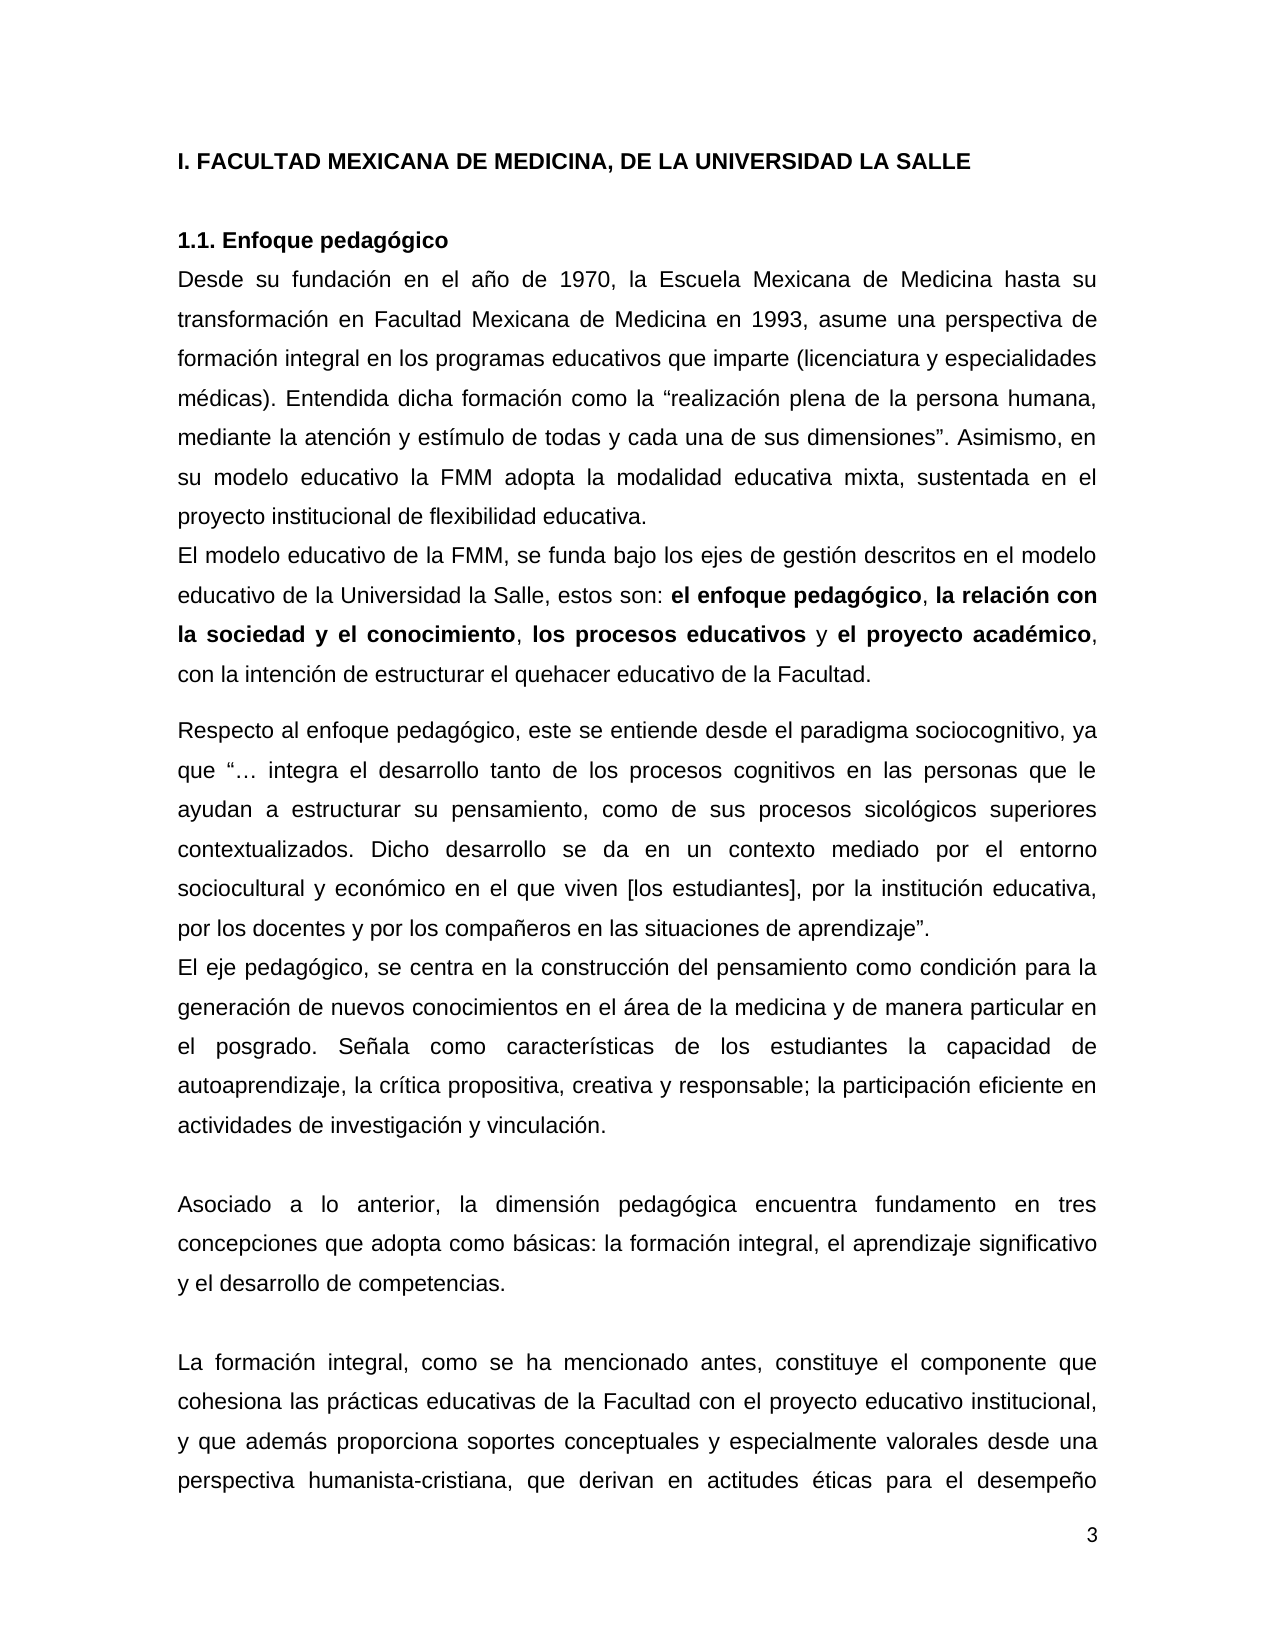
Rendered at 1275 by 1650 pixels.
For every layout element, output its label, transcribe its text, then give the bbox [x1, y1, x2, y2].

text I. FACULTAD MEXICANA DE MEDICINA, DE LA UNIVERSIDAD LA SALLE [177, 148, 1098, 174]
text Desde su fundación en el año de 1970, la Escuela Mexicana de Medicina hasta su transformación en Facultad Mexicana de Medicina en 1993, asume una perspectiva de formación integral en los programas educativos que imparte (licenciatura y especialidades médicas). Entendida dicha formación como la “realización plena de la persona humana, mediante la atención y estímulo de todas y cada una de sus dimensiones”. Asimismo, en su modelo educativo la FMM adopta la modalidad educativa mixta, sustentada en el proyecto institucional de flexibilidad educativa. [177, 266, 1098, 529]
text Asociado a lo anterior, la dimensión pedagógica encuentra fundamento en tres concepciones que adopta como básicas: la formación integral, el aprendizaje significativo y el desarrollo de competencias. [177, 1191, 1098, 1296]
text El modelo educativo de la FMM, se funda bajo los ejes de gestión descritos en el modelo educativo de la Universidad la Salle, estos son: el enfoque pedagógico, la relación con la sociedad y el conocimiento, los procesos educativos y el proyecto académico, con la intención de estructurar el quehacer educativo de la Facultad. [177, 542, 1098, 687]
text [177, 1349, 1098, 1493]
text Respecto al enfoque pedagógico, este se entiende desde el paradigma sociocognitivo, ya que “… integra el desarrollo tanto de los procesos cognitivos en las personas que le ayudan a estructurar su pensamiento, como de sus procesos sicológicos superiores contextualizados. Dicho desarrollo se da en un contexto mediado por el entorno sociocultural y económico en el que viven [los estudiantes], por la institución educativa, por los docentes y por los compañeros en las situaciones de aprendizaje”. [177, 717, 1098, 941]
text 1.1. Enfoque pedagógico [177, 227, 1098, 253]
text El eje pedagógico, se centra en la construcción del pensamiento como condición para la generación de nuevos conocimientos en el área de la medicina y de manera particular en el posgrado. Señala como características de los estudiantes la capacidad de autoaprendizaje, la crítica propositiva, creativa y responsable; la participación eficiente en actividades de investigación y vinculación. [177, 954, 1098, 1138]
